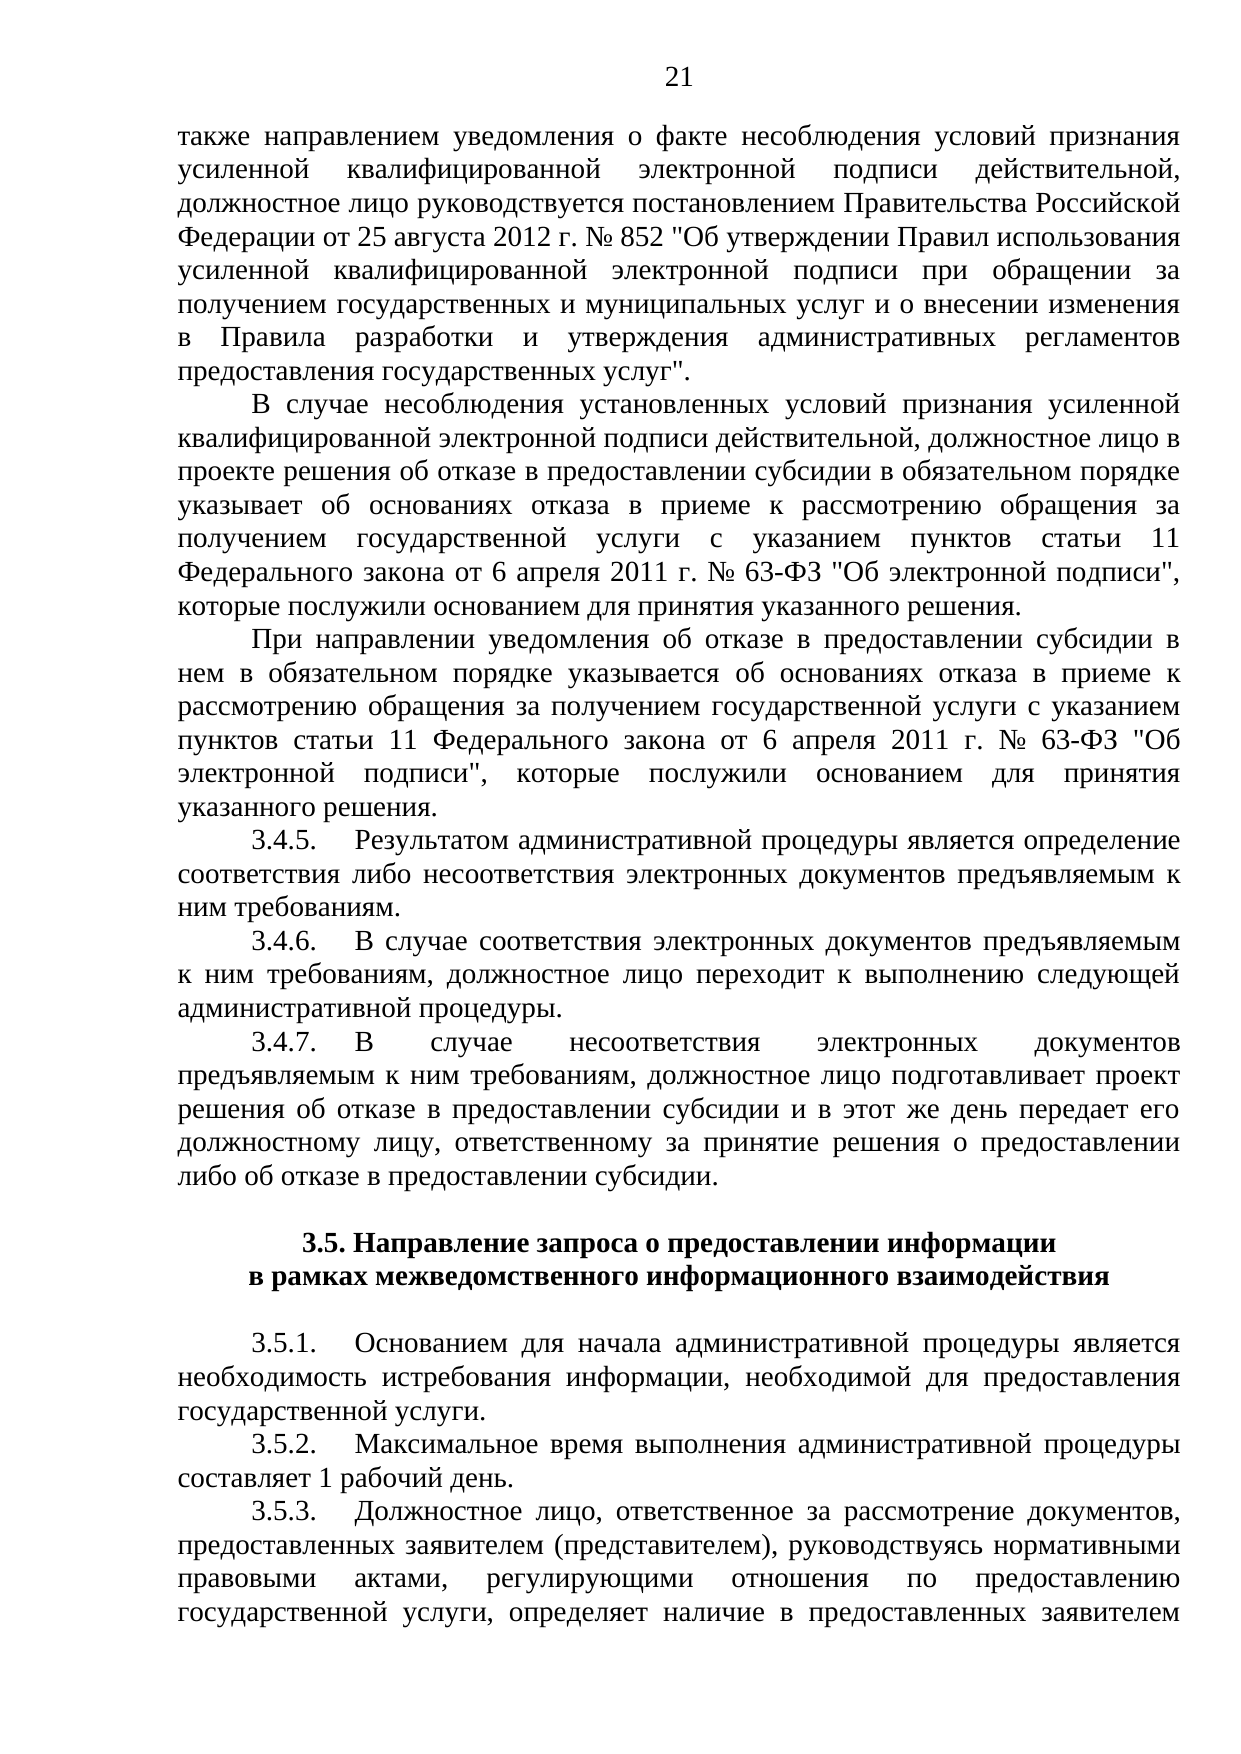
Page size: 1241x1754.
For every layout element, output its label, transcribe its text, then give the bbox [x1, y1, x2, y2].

text В случае несоблюдения установленных условий признания усиленной квалифицированной электронной подписи действительной, должностное лицо в проекте решения об отказе в предоставлении субсидии в обязательном порядке указывает об основаниях отказа в приеме к рассмотрению обращения за получением государственной услуги с указанием пунктов статьи 11 Федерального закона от 6 апреля 2011 г. № 63-ФЗ "Об электронной подписи", которые послужили основанием для принятия указанного решения. [177, 386, 1181, 621]
text 3.5. Направление запроса о предоставлении информации [177, 1225, 1181, 1258]
text 3.4.5. Результатом административной процедуры является определение соответствия либо несоответствия электронных документов предъявляемым к ним требованиям. [177, 822, 1181, 923]
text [177, 1493, 1181, 1627]
text в рамках межведомственного информационного взаимодействия [177, 1258, 1181, 1292]
text 3.5.2. Максимальное время выполнения административной процедуры составляет 1 рабочий день. [177, 1426, 1181, 1493]
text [177, 118, 1181, 386]
text 3.4.7. В случае несоответствия электронных документов предъявляемым к ним требованиям, должностное лицо подготавливает проект решения об отказе в предоставлении субсидии и в этот же день передает его должностному лицу, ответственному за принятие решения о предоставлении либо об отказе в предоставлении субсидии. [177, 1024, 1181, 1191]
text 3.5.1. Основанием для начала административной процедуры является необходимость истребования информации, необходимой для предоставления государственной услуги. [177, 1326, 1181, 1426]
text 3.4.6. В случае соответствия электронных документов предъявляемым к ним требованиям, должностное лицо переходит к выполнению следующей административной процедуры. [177, 923, 1181, 1024]
text При направлении уведомления об отказе в предоставлении субсидии в нем в обязательном порядке указывается об основаниях отказа в приеме к рассмотрению обращения за получением государственной услуги с указанием пунктов статьи 11 Федерального закона от 6 апреля 2011 г. № 63-ФЗ "Об электронной подписи", которые послужили основанием для принятия указанного решения. [177, 621, 1181, 822]
